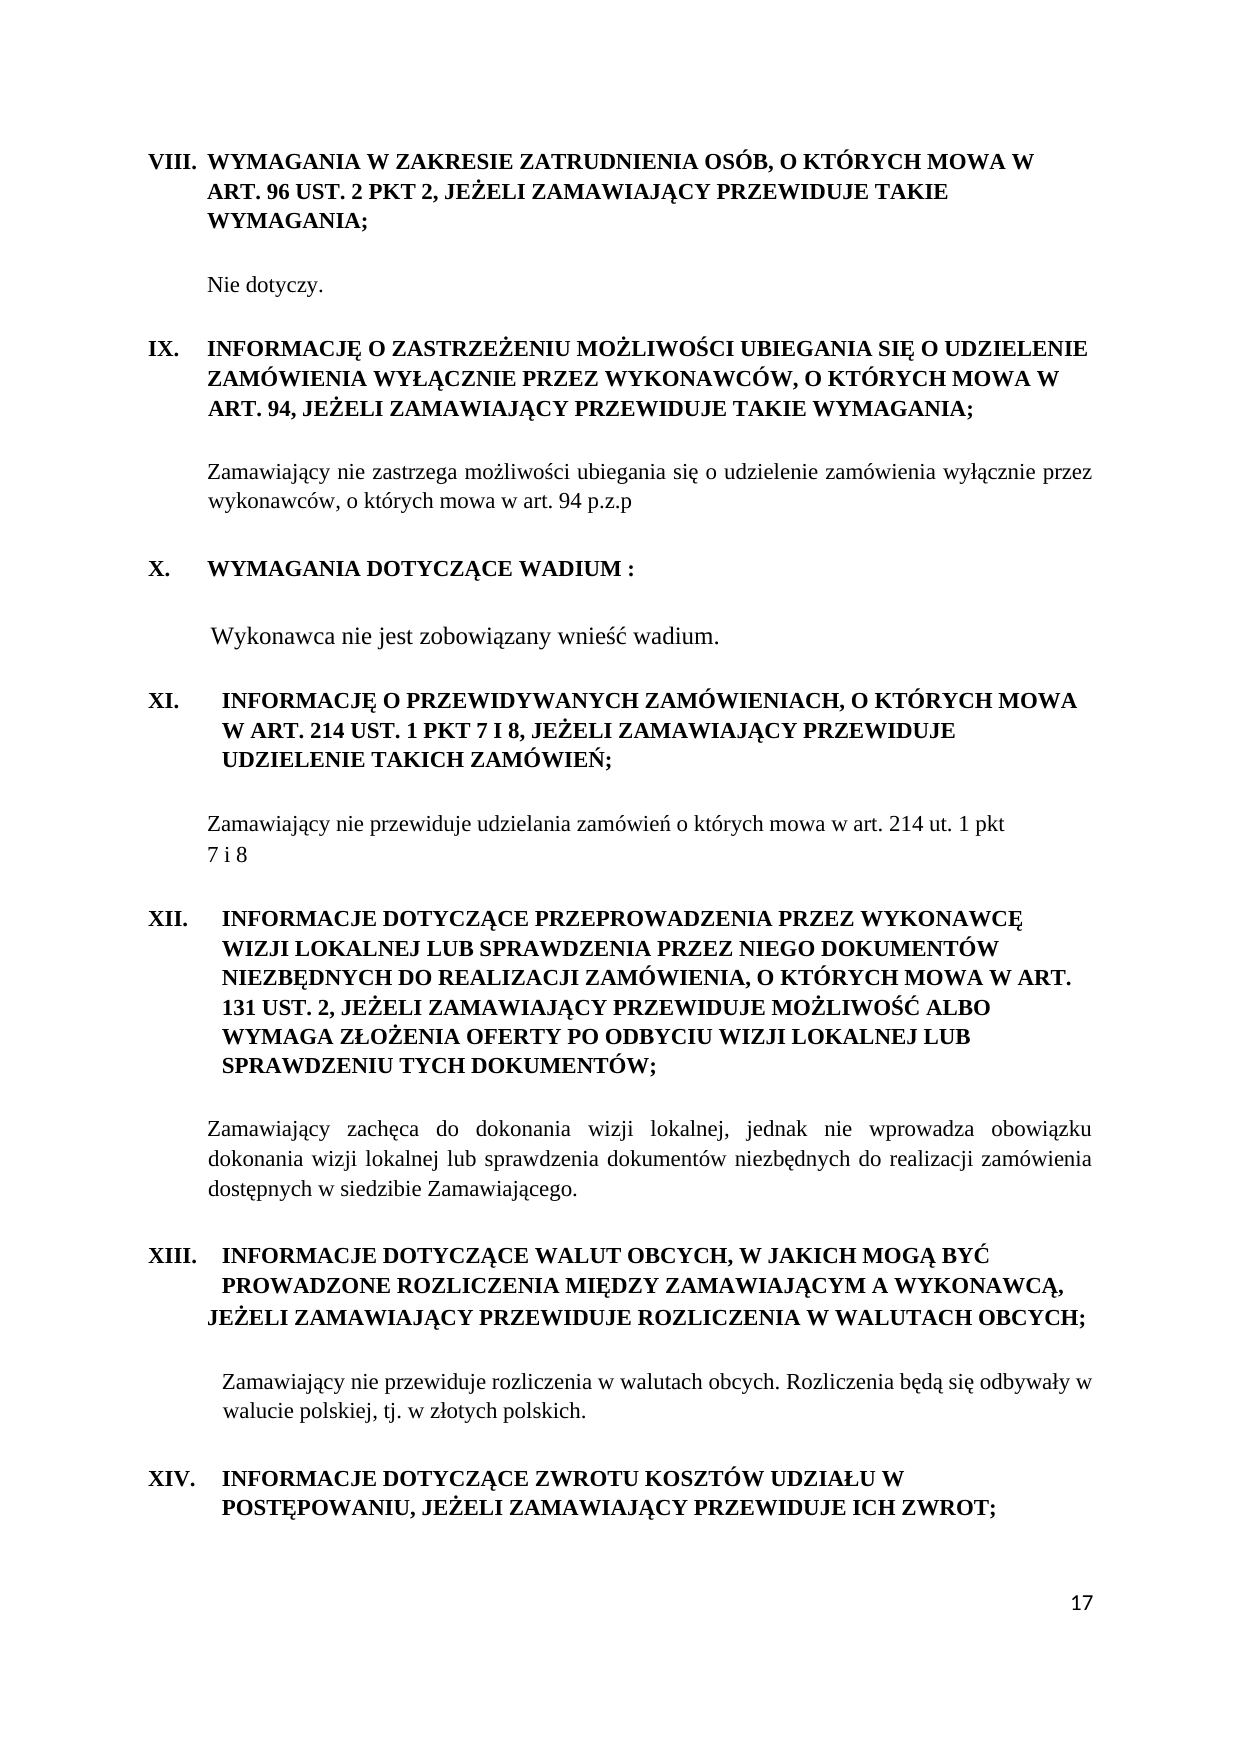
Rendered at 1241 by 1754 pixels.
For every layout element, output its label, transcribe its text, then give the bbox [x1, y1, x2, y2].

list INFORMACJĘ O ZASTRZEŻENIU MOŻLIWOŚCI UBIEGANIA SIĘ O UDZIELENIE [148, 335, 1093, 362]
list INFORMACJE DOTYCZĄCE PRZEPROWADZENIA PRZEZ WYKONAWCĘ WIZJI LOKALNEJ LUB SPRAWDZENIA PRZEZ NIEGO DOKUMENTÓW NIEZBĘDNYCH DO REALIZACJI ZAMÓWIENIA, O KTÓRYCH MOWA W ART. 131 UST. 2, JEŻELI ZAMAWIAJĄCY PRZEWIDUJE MOŻLIWOŚĆ ALBO WYMAGA ZŁOŻENIA OFERTY PO ODBYCIU WIZJI LOKALNEJ LUB SPRAWDZENIU TYCH DOKUMENTÓW; [148, 905, 1093, 1079]
text Zamawiający zachęca do dokonania wizji lokalnej, jednak nie wprowadza obowiązku dokonania wizji lokalnej lub sprawdzenia dokumentów niezbędnych do realizacji zamówienia dostępnych w siedzibie Zamawiającego. [207, 1115, 1093, 1201]
text Zamawiający nie przewiduje rozliczenia w walutach obcych. Rozliczenia będą się odbywały w walucie polskiej, tj. w złotych polskich. [222, 1368, 1093, 1424]
text Zamawiający nie zastrzega możliwości ubiegania się o udzielenie zamówienia wyłącznie przez wykonawców, o których mowa w art. 94 p.z.p [207, 458, 1093, 514]
list INFORMACJE DOTYCZĄCE ZWROTU KOSZTÓW UDZIAŁU W POSTĘPOWANIU, JEŻELI ZAMAWIAJĄCY PRZEWIDUJE ICH ZWROT; [148, 1465, 1093, 1521]
text Zamawiający nie przewiduje udzielania zamówień o których mowa w art. 214 ut. 1 pkt [207, 811, 1093, 837]
list WYMAGANIA DOTYCZĄCE WADIUM : [148, 555, 1093, 581]
text JEŻELI ZAMAWIAJĄCY PRZEWIDUJE ROZLICZENIA W WALUTACH OBCYCH; [207, 1304, 1093, 1330]
text Wykonawca nie jest zobowiązany wnieść wadium. [148, 621, 1093, 649]
text ZAMÓWIENIA WYŁĄCZNIE PRZEZ WYKONAWCÓW, O KTÓRYCH MOWA W ART. 94, JEŻELI ZAMAWIAJĄCY PRZEWIDUJE TAKIE WYMAGANIA; [207, 365, 1093, 421]
list INFORMACJĘ O PRZEWIDYWANYCH ZAMÓWIENIACH, O KTÓRYCH MOWA W ART. 214 UST. 1 PKT 7 I 8, JEŻELI ZAMAWIAJĄCY PRZEWIDUJE UDZIELENIE TAKICH ZAMÓWIEŃ; [148, 687, 1093, 773]
list WYMAGANIA W ZAKRESIE ZATRUDNIENIA OSÓB, O KTÓRYCH MOWA W ART. 96 UST. 2 PKT 2, JEŻELI ZAMAWIAJĄCY PRZEWIDUJE TAKIE WYMAGANIA; [148, 148, 1093, 233]
text Nie dotyczy. [207, 271, 1093, 297]
text 7 i 8 [207, 841, 1093, 867]
list INFORMACJE DOTYCZĄCE WALUT OBCYCH, W JAKICH MOGĄ BYĆ PROWADZONE ROZLICZENIA MIĘDZY ZAMAWIAJĄCYM A WYKONAWCĄ, [148, 1242, 1093, 1298]
